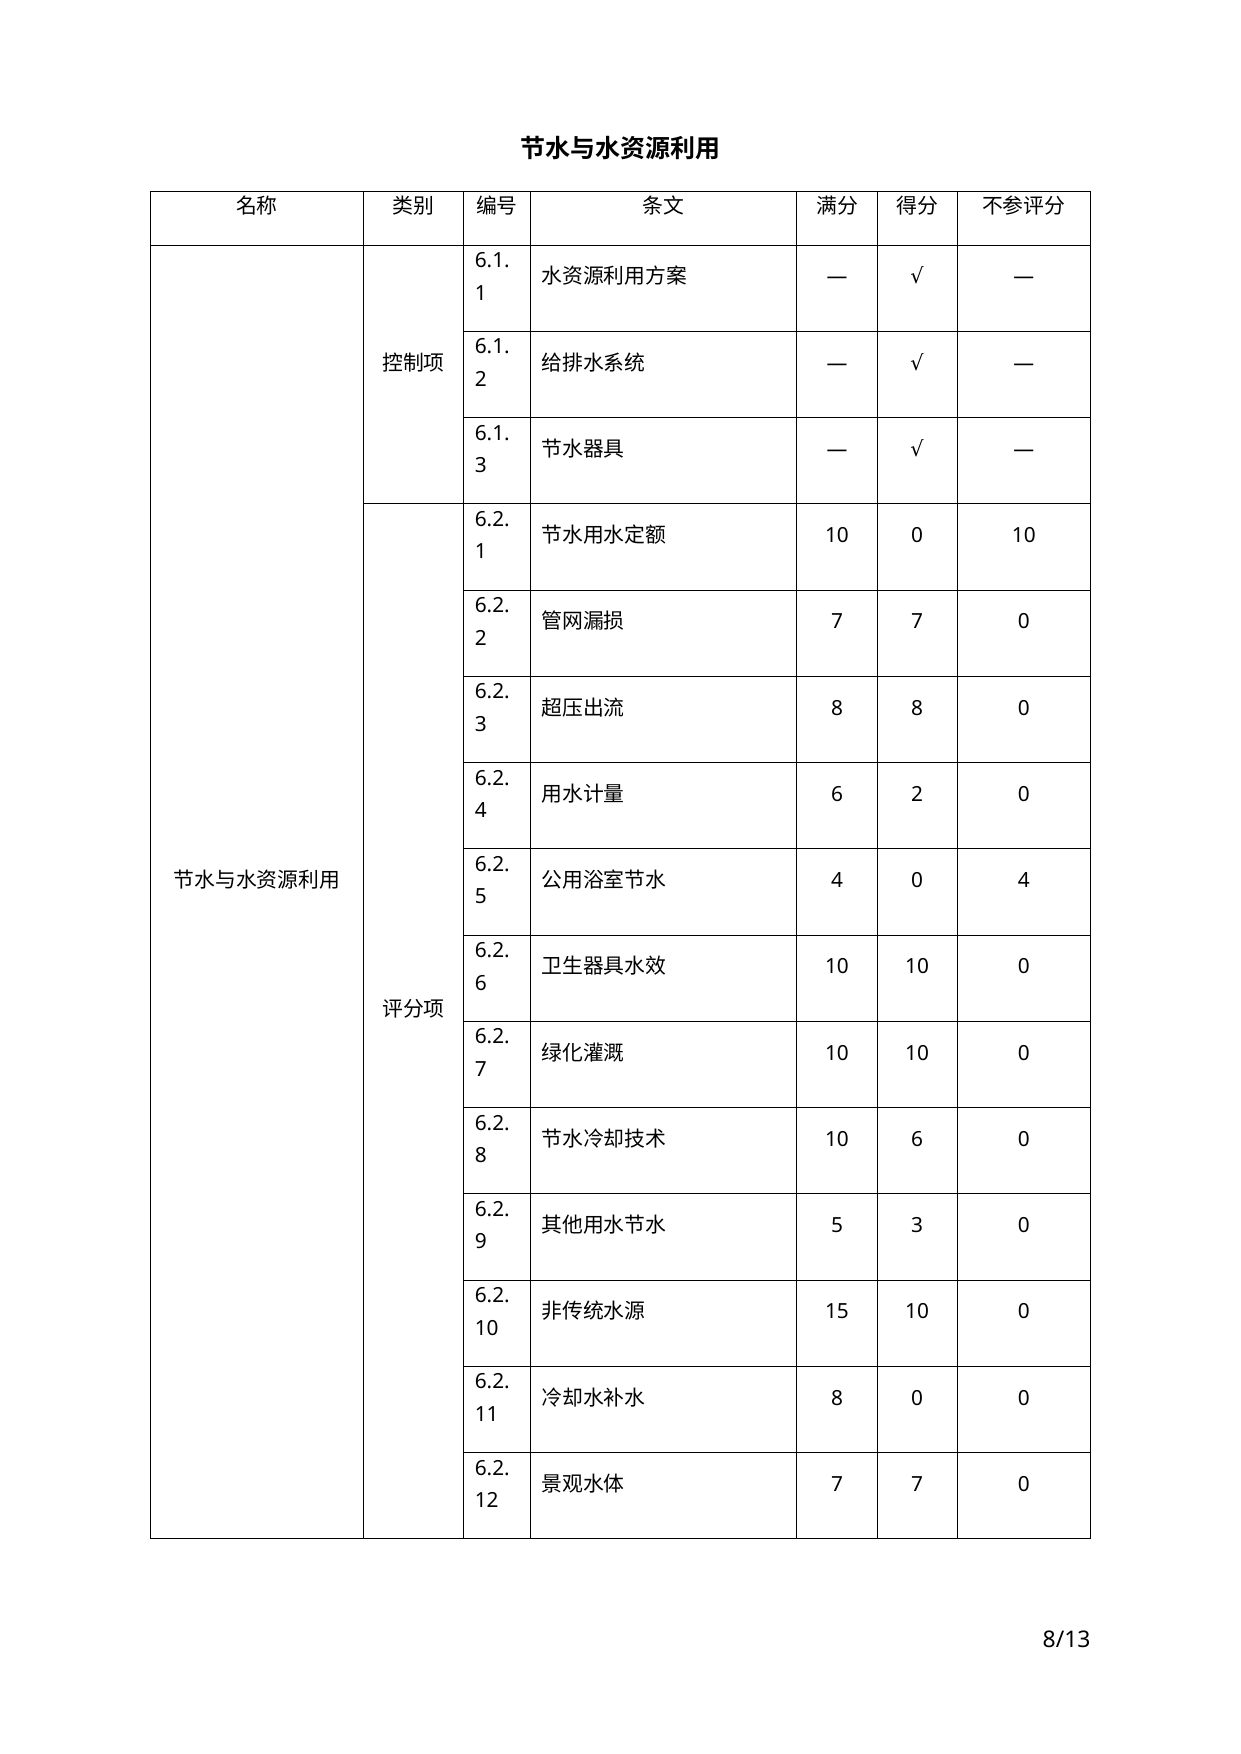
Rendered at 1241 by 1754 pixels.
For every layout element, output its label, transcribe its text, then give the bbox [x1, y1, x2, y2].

table_cell 7 [797, 591, 877, 676]
table_cell 6.2.3 [464, 677, 530, 762]
table_cell 0 [878, 1367, 957, 1452]
table_cell 0 [958, 1367, 1090, 1452]
table_cell 8 [797, 1367, 877, 1452]
table_cell 15 [797, 1281, 877, 1366]
table_cell 6 [878, 1108, 957, 1193]
table_cell 0 [958, 1453, 1090, 1538]
table_cell 水资源利用方案 [531, 246, 796, 331]
table_cell — [958, 418, 1090, 503]
table_cell 0 [878, 849, 957, 934]
table_cell √ [878, 418, 957, 503]
table_cell 非传统水源 [531, 1281, 796, 1366]
table_cell 其他用水节水 [531, 1194, 796, 1279]
table_cell 10 [797, 1108, 877, 1193]
table_cell 0 [878, 504, 957, 589]
table_cell 用水计量 [531, 763, 796, 848]
table_header 编号 [464, 192, 530, 244]
table_cell 10 [797, 504, 877, 589]
table_cell 6.2.2 [464, 591, 530, 676]
table_cell 4 [797, 849, 877, 934]
table_cell — [958, 332, 1090, 417]
table_cell 8 [797, 677, 877, 762]
table_cell √ [878, 332, 957, 417]
table_cell 8 [878, 677, 957, 762]
table_cell 0 [958, 1108, 1090, 1193]
table_cell 6.1.2 [464, 332, 530, 417]
table_cell 10 [797, 936, 877, 1021]
table_cell 6.2.12 [464, 1453, 530, 1538]
table_cell 公用浴室节水 [531, 849, 796, 934]
table_cell 管网漏损 [531, 591, 796, 676]
table_cell 6.1.1 [464, 246, 530, 331]
table_cell 7 [878, 1453, 957, 1538]
table_cell 节水用水定额 [531, 504, 796, 589]
table_cell 6.2.9 [464, 1194, 530, 1279]
table_cell 控制项 [364, 246, 463, 503]
table_header 类别 [364, 192, 463, 244]
table_cell 绿化灌溉 [531, 1022, 796, 1107]
table_cell 0 [958, 677, 1090, 762]
table_cell 6.2.1 [464, 504, 530, 589]
table_cell 评分项 [364, 504, 463, 1538]
table_header 名称 [151, 192, 363, 244]
table_cell — [797, 332, 877, 417]
table_cell 6.2.8 [464, 1108, 530, 1193]
table_cell 超压出流 [531, 677, 796, 762]
table_cell 0 [958, 936, 1090, 1021]
table_cell 6 [797, 763, 877, 848]
table_cell 6.2.5 [464, 849, 530, 934]
table_header 条文 [531, 192, 796, 244]
table_cell 6.2.4 [464, 763, 530, 848]
table_cell √ [878, 246, 957, 331]
table_cell 景观水体 [531, 1453, 796, 1538]
table_cell 6.2.10 [464, 1281, 530, 1366]
table_cell 6.2.7 [464, 1022, 530, 1107]
table_cell 卫生器具水效 [531, 936, 796, 1021]
table_cell 给排水系统 [531, 332, 796, 417]
table_cell 0 [958, 591, 1090, 676]
table_cell 冷却水补水 [531, 1367, 796, 1452]
table_cell 10 [878, 936, 957, 1021]
table_cell 节水器具 [531, 418, 796, 503]
table_cell 6.2.6 [464, 936, 530, 1021]
table_cell 7 [797, 1453, 877, 1538]
table_cell 6.2.11 [464, 1367, 530, 1452]
table_cell 0 [958, 1022, 1090, 1107]
table_cell 0 [958, 1281, 1090, 1366]
table_cell 5 [797, 1194, 877, 1279]
table_cell 10 [958, 504, 1090, 589]
table_cell 0 [958, 763, 1090, 848]
table_cell 0 [958, 1194, 1090, 1279]
table_cell 6.1.3 [464, 418, 530, 503]
table_cell 10 [878, 1022, 957, 1107]
table_cell 10 [878, 1281, 957, 1366]
table_cell 7 [878, 591, 957, 676]
table_header 满分 [797, 192, 877, 244]
table_header 得分 [878, 192, 957, 244]
table_cell 10 [797, 1022, 877, 1107]
table_cell 2 [878, 763, 957, 848]
table_cell — [958, 246, 1090, 331]
table_cell 节水冷却技术 [531, 1108, 796, 1193]
table_cell 3 [878, 1194, 957, 1279]
table_cell — [797, 418, 877, 503]
table_cell 4 [958, 849, 1090, 934]
table_header 不参评分 [958, 192, 1090, 244]
table_cell 节水与水资源利用 [151, 246, 363, 1538]
text 节水与水资源利用 [150, 131, 1090, 165]
table_cell — [797, 246, 877, 331]
